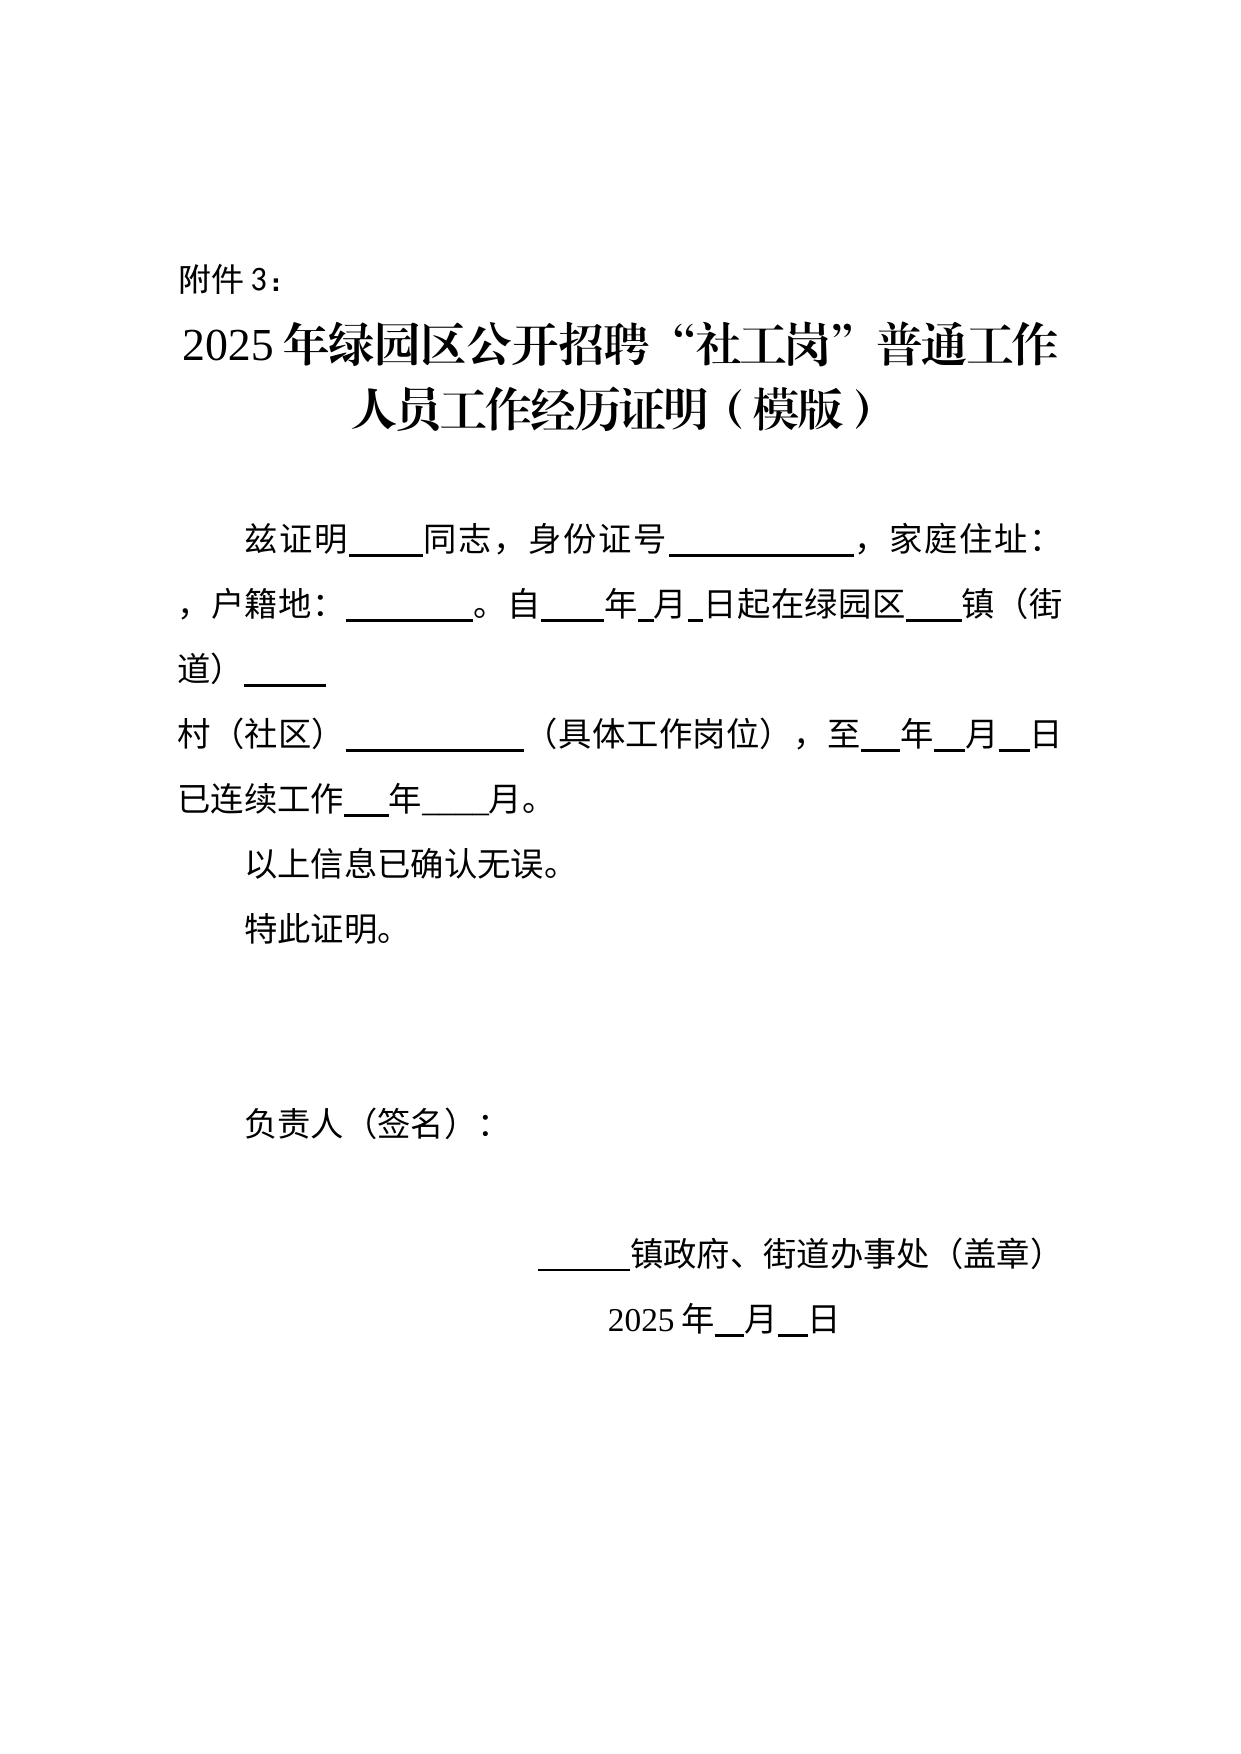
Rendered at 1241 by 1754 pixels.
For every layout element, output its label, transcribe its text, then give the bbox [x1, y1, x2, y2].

text 兹证明 同志，身份证号 ，家庭住址： ，户籍地： 。自 年 月 日起在绿园区 镇（街道） [177, 505, 1063, 700]
text 村（社区） （具体工作岗位），至 年 月 日已连续工作 年____月。 [177, 700, 1063, 830]
text 以上信息已确认无误。 [177, 830, 1063, 895]
text 附件3： [177, 245, 1063, 310]
text 负责人（签名）： [177, 1090, 1063, 1155]
text 人员工作经历证明（模版） [177, 375, 1063, 440]
text 2025年绿园区公开招聘“社工岗”普通工作 [177, 310, 1063, 375]
text 镇政府、街道办事处（盖章） [177, 1220, 1063, 1285]
text 2025年 月 日 [177, 1285, 1063, 1350]
text 特此证明。 [177, 895, 1063, 960]
